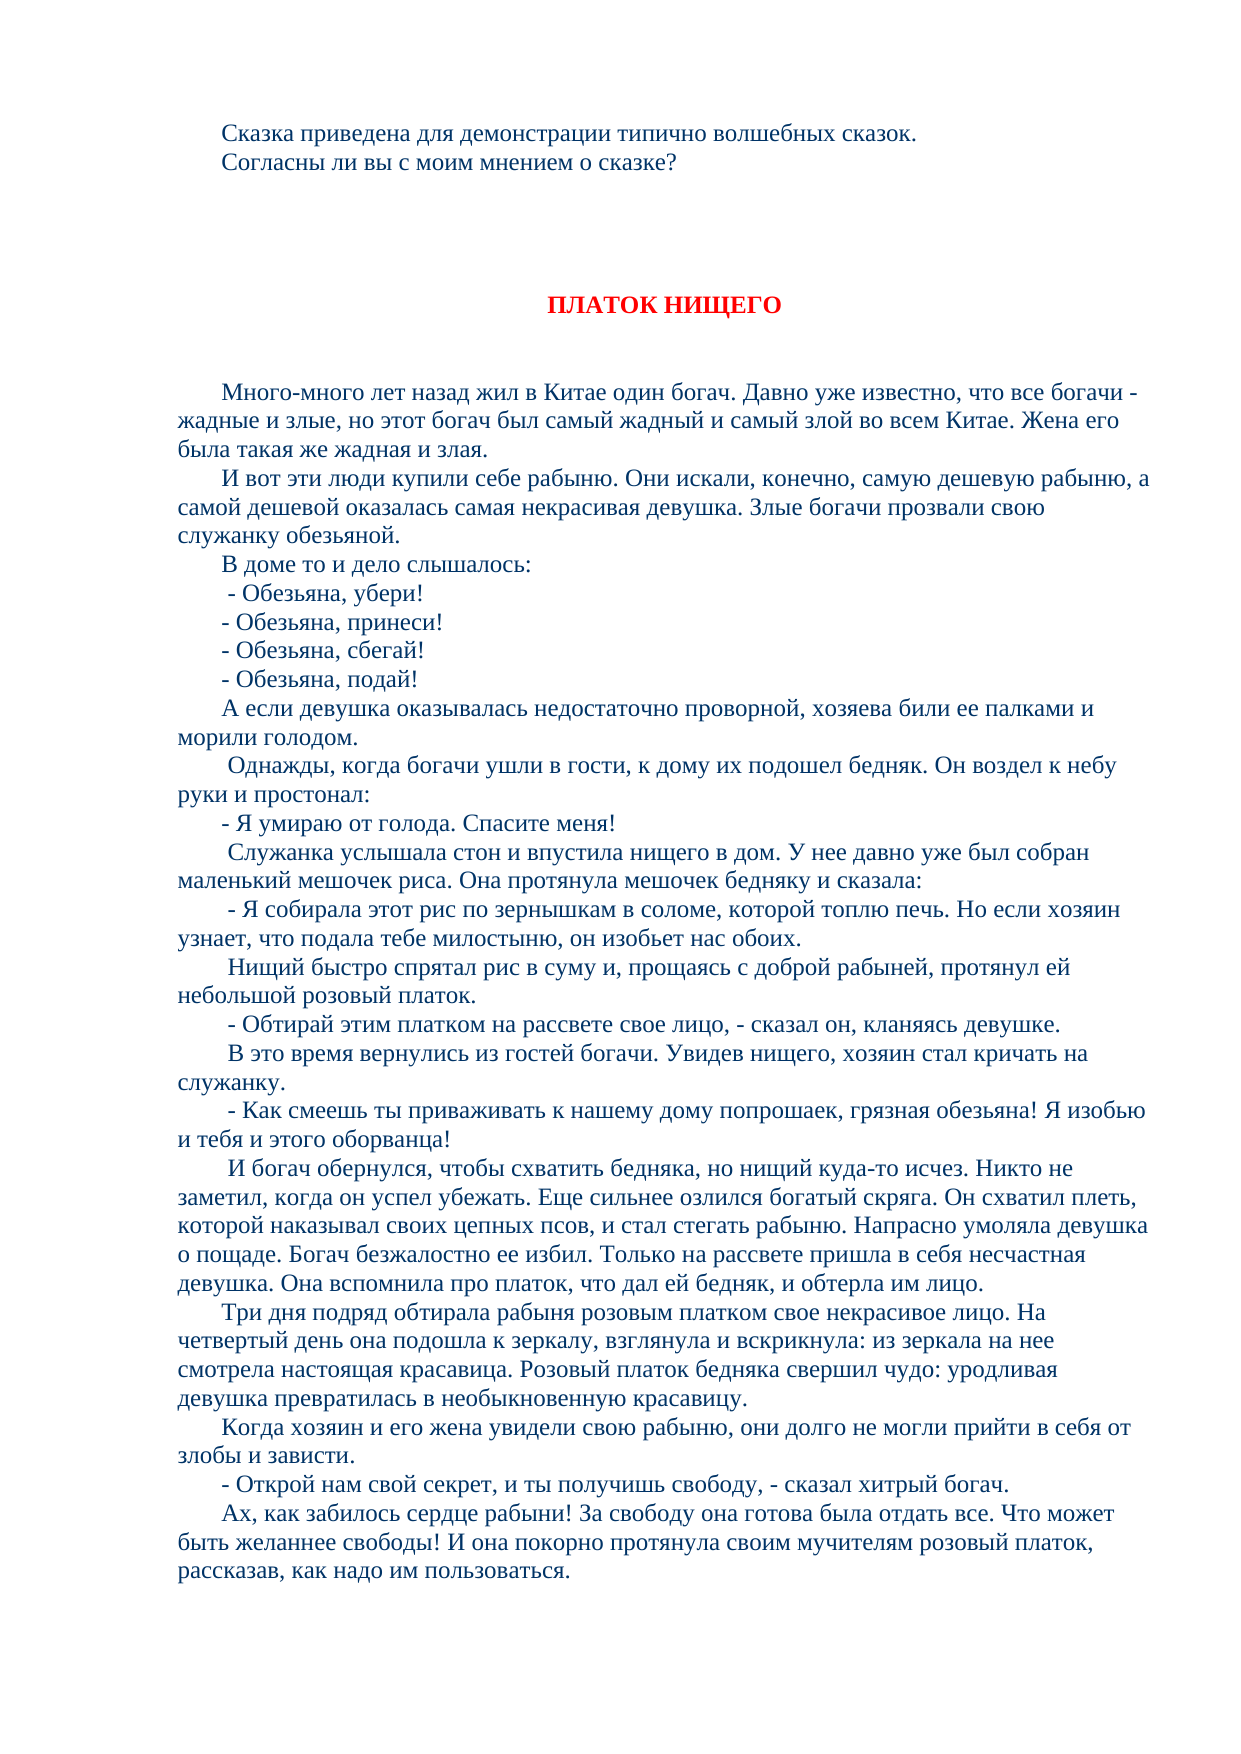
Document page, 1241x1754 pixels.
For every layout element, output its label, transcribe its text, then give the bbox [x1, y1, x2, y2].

text - Обезьяна, подай! [177, 664, 1152, 693]
text ПЛАТОК НИЩЕГО [177, 291, 1152, 319]
text В это время вернулись из гостей богачи. Увидев нищего, хозяин стал кричать на служанку. [177, 1038, 1152, 1096]
text Сказка приведена для демонстрации типично волшебных сказок. [177, 118, 1152, 147]
text Нищий быстро спрятал рис в суму и, прощаясь с доброй рабыней, протянул ей небольшой розовый платок. [177, 952, 1152, 1009]
text - Я собирала этот рис по зернышкам в соломе, которой топлю печь. Но если хозяин узнает, что подала тебе милостыню, он изобьет нас обоих. [177, 894, 1152, 952]
text Согласны ли вы с моим мнением о сказке? [177, 147, 1152, 176]
text - Открой нам свой секрет, и ты получишь свободу, - сказал хитрый богач. [177, 1469, 1152, 1498]
text И вот эти люди купили себе рабыню. Они искали, конечно, самую дешевую рабыню, а самой дешевой оказалась самая некрасивая девушка. Злые богачи прозвали свою служанку обезьяной. [177, 463, 1152, 549]
text Три дня подряд обтирала рабыня розовым платком свое некрасивое лицо. На четвертый день она подошла к зеркалу, взглянула и вскрикнула: из зеркала на нее смотрела настоящая красавица. Розовый платок бедняка свершил чудо: уродливая девушка превратилась в необыкновенную красавицу. [177, 1297, 1152, 1412]
text И богач обернулся, чтобы схватить бедняка, но нищий куда-то исчез. Никто не заметил, когда он успел убежать. Еще сильнее озлился богатый скряга. Он схватил плеть, которой наказывал своих цепных псов, и стал стегать рабыню. Напрасно умоляла девушка о пощаде. Богач безжалостно ее избил. Только на рассвете пришла в себя несчастная девушка. Она вспомнила про платок, что дал ей бедняк, и обтерла им лицо. [177, 1153, 1152, 1297]
text Ах, как забилось сердце рабыни! За свободу она готова была отдать все. Что может быть желаннее свободы! И она покорно протянула своим мучителям розовый платок, рассказав, как надо им пользоваться. [177, 1498, 1152, 1584]
text - Обезьяна, принеси! [177, 607, 1152, 636]
text В доме то и дело слышалось: [177, 549, 1152, 578]
text Служанка услышала стон и впустила нищего в дом. У нее давно уже был собран маленький мешочек риса. Она протянула мешочек бедняку и сказала: [177, 837, 1152, 894]
text Однажды, когда богачи ушли в гости, к дому их подошел бедняк. Он воздел к небу руки и простонал: [177, 751, 1152, 808]
text - Обтирай этим платком на рассвете свое лицо, - сказал он, кланяясь девушке. [177, 1009, 1152, 1038]
text Когда хозяин и его жена увидели свою рабыню, они долго не могли прийти в себя от злобы и зависти. [177, 1412, 1152, 1469]
text Много-много лет назад жил в Китае один богач. Давно уже известно, что все богачи - жадные и злые, но этот богач был самый жадный и самый злой во всем Китае. Жена его была такая же жадная и злая. [177, 377, 1152, 463]
text - Как смеешь ты приваживать к нашему дому попрошаек, грязная обезьяна! Я изобью и тебя и этого оборванца! [177, 1096, 1152, 1153]
text - Обезьяна, сбегай! [177, 636, 1152, 664]
text - Я умираю от голода. Спасите меня! [177, 808, 1152, 837]
text А если девушка оказывалась недостаточно проворной, хозяева били ее палками и морили голодом. [177, 693, 1152, 751]
text - Обезьяна, убери! [177, 578, 1152, 607]
